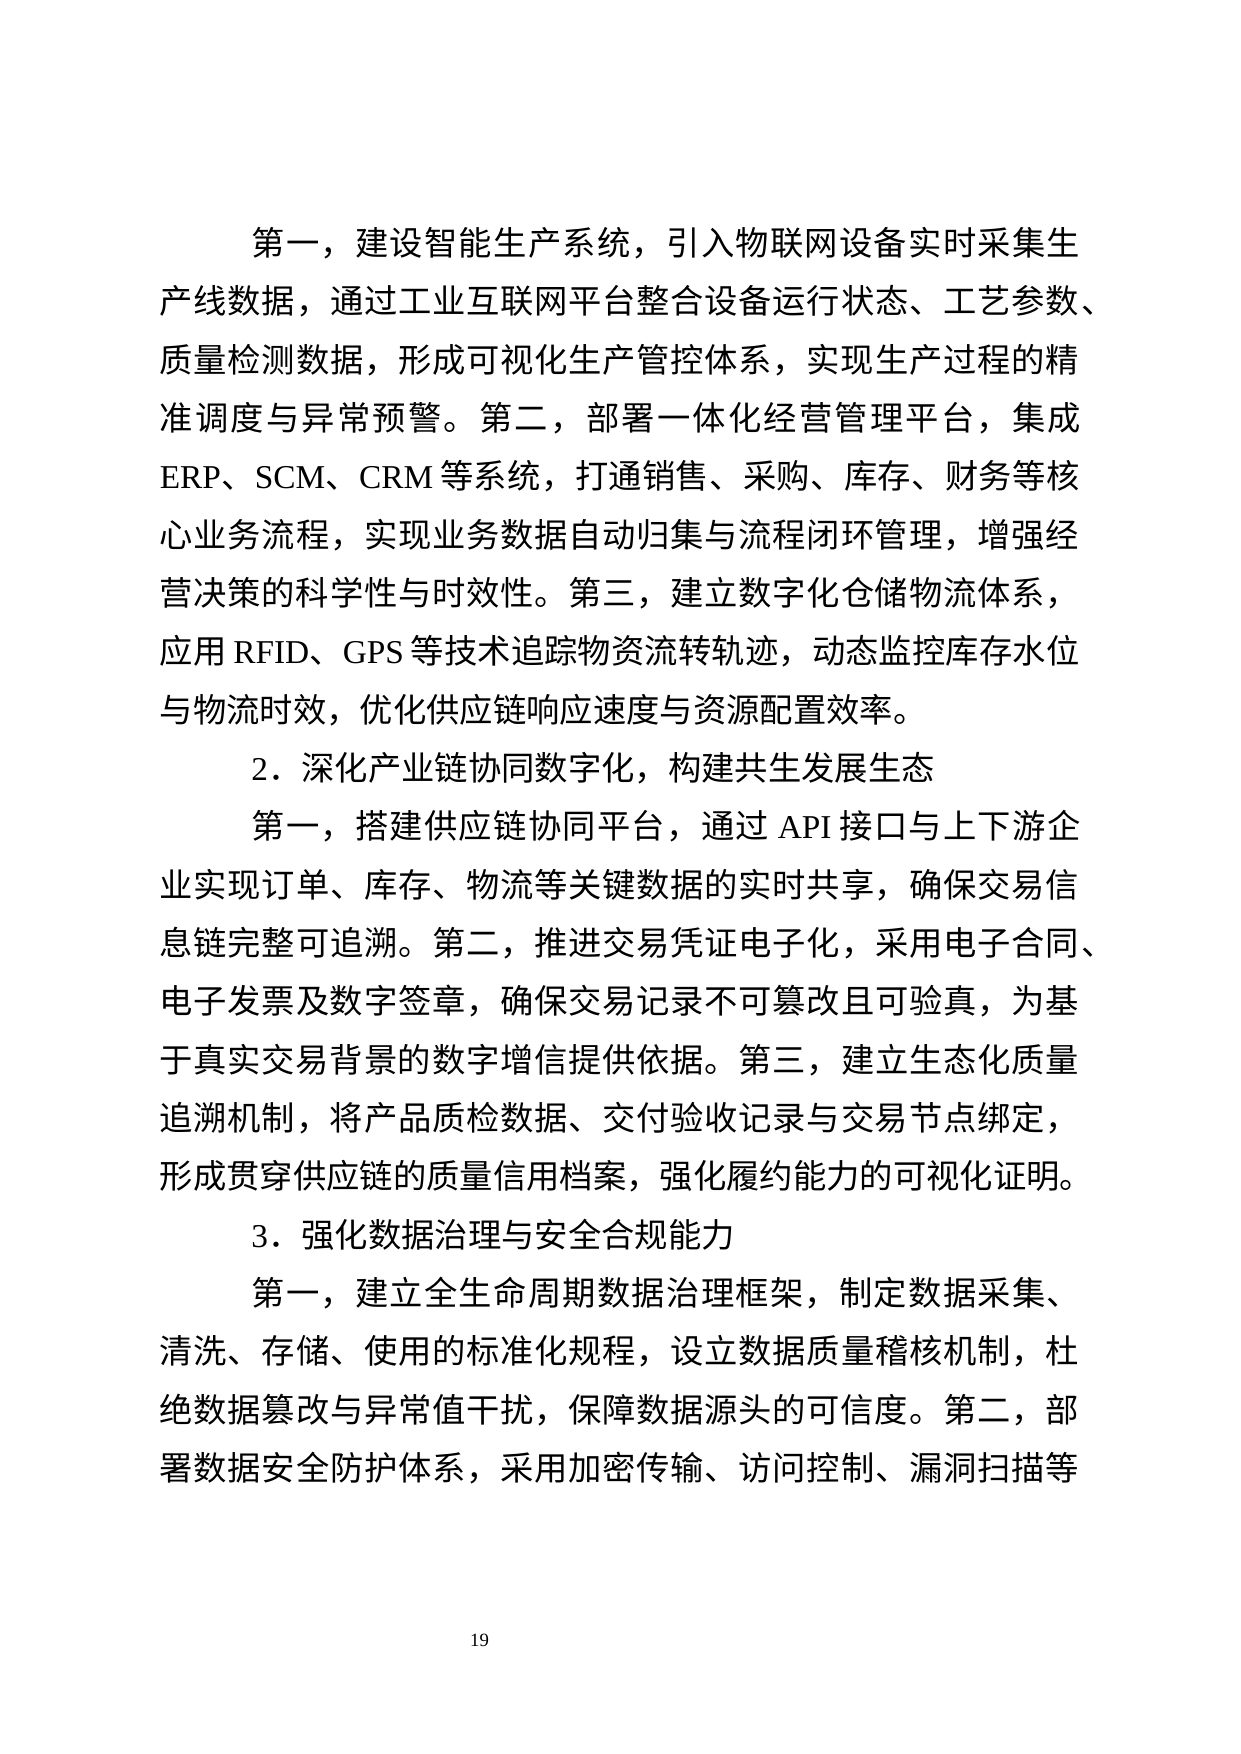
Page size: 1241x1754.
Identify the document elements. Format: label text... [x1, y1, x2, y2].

text 2．深化产业链协同数字化，构建共生发展生态 [159, 732, 1081, 790]
text 第一，建设智能生产系统，引入物联网设备实时采集生产线数据，通过工业互联网平台整合设备运行状态、工艺参数、质量检测数据，形成可视化生产管控体系，实现生产过程的精准调度与异常预警。第二，部署一体化经营管理平台，集成ERP、SCM、CRM等系统，打通销售、采购、库存、财务等核心业务流程，实现业务数据自动归集与流程闭环管理，增强经营决策的科学性与时效性。第三，建立数字化仓储物流体系，应用RFID、GPS等技术追踪物资流转轨迹，动态监控库存水位与物流时效，优化供应链响应速度与资源配置效率。 [159, 207, 1081, 732]
text 第一，搭建供应链协同平台，通过API接口与上下游企业实现订单、库存、物流等关键数据的实时共享，确保交易信息链完整可追溯。第二，推进交易凭证电子化，采用电子合同、电子发票及数字签章，确保交易记录不可篡改且可验真，为基于真实交易背景的数字增信提供依据。第三，建立生态化质量追溯机制，将产品质检数据、交付验收记录与交易节点绑定，形成贯穿供应链的质量信用档案，强化履约能力的可视化证明。 [159, 790, 1081, 1198]
text 3．强化数据治理与安全合规能力 [159, 1198, 1081, 1257]
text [159, 1257, 1081, 1490]
